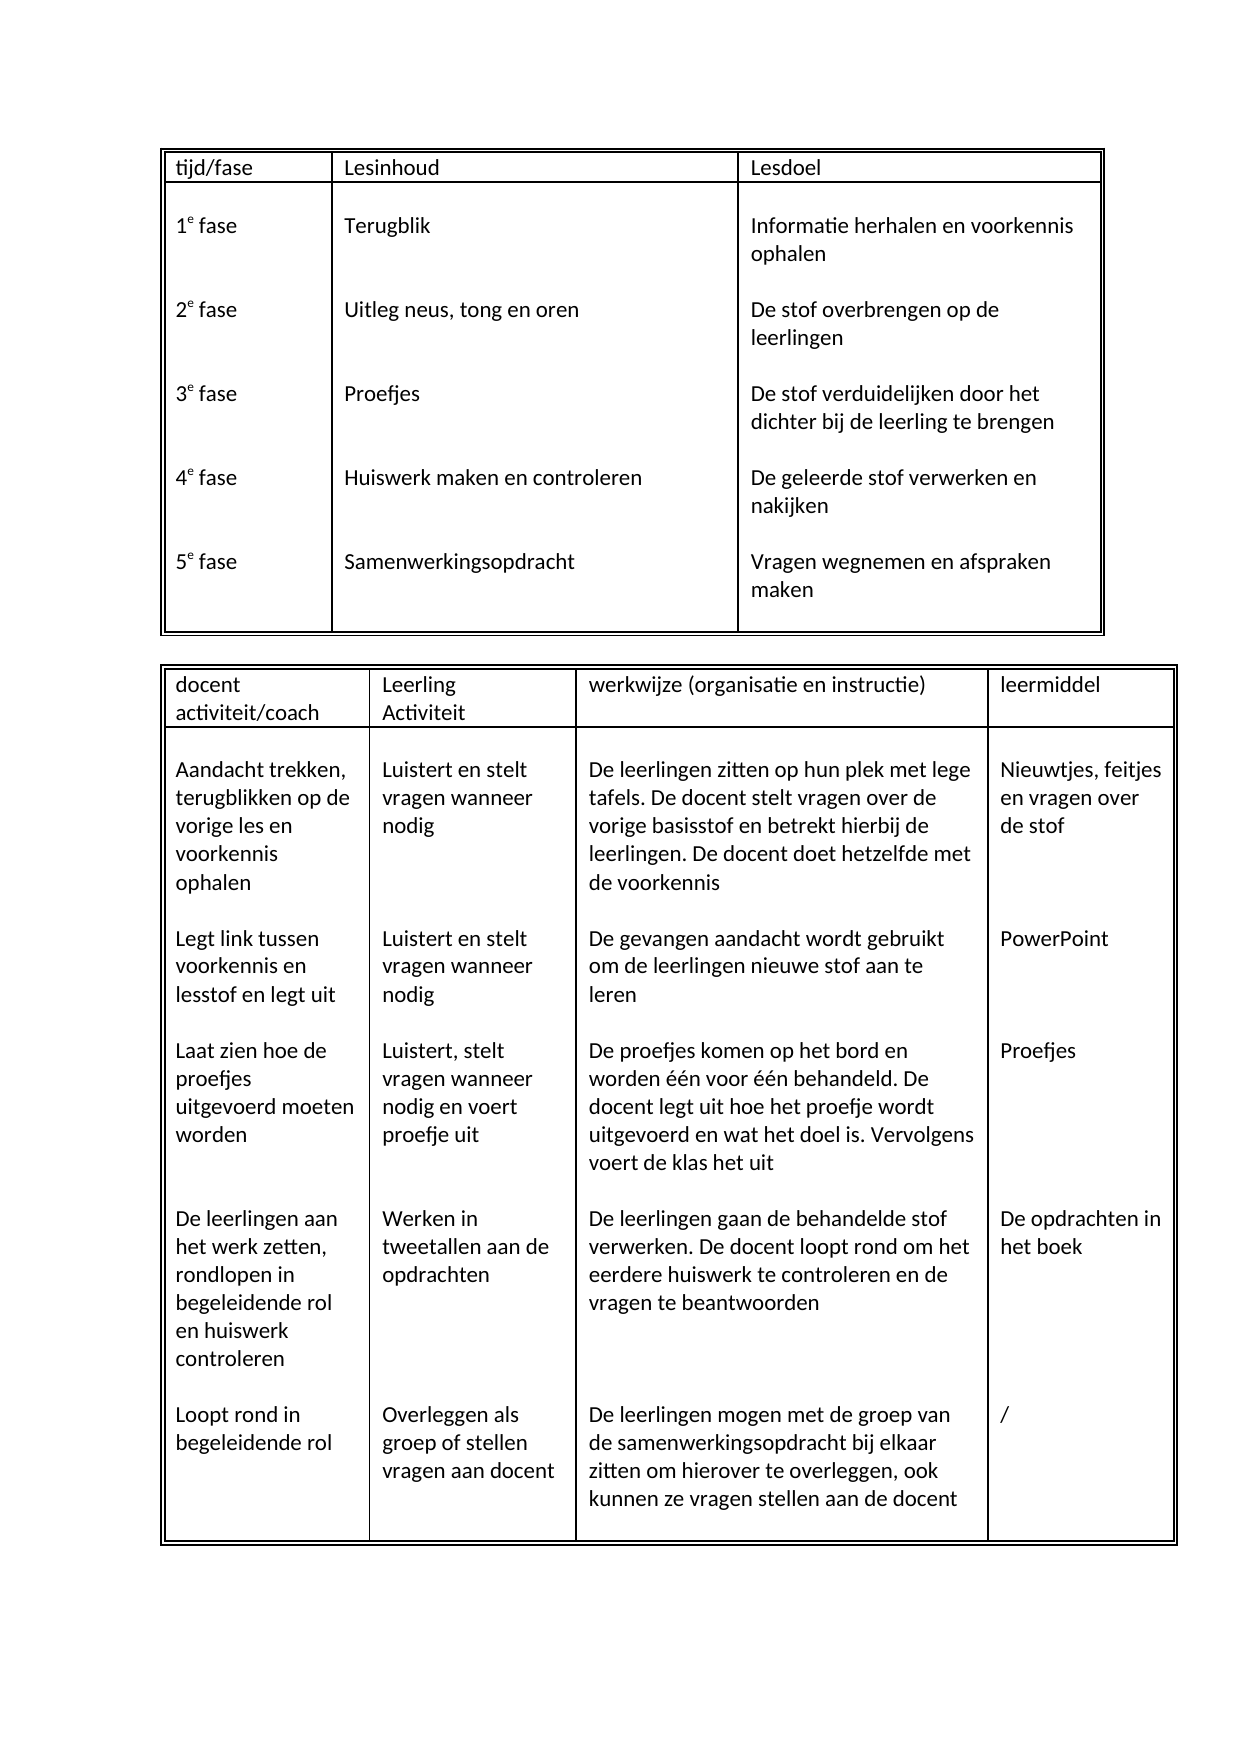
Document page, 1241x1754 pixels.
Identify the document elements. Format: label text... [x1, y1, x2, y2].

table_cell 1e fase 2e fase 3e fase 4e fase 5e fase [166, 183, 331, 631]
table_cell Informatie herhalen en voorkennis ophalen De stof overbrengen op de leerlingen De stof verduidelijken door het dichter bij de leerling te brengen De geleerde stof verwerken en nakijken Vragen wegnemen en afspraken maken [739, 183, 1100, 631]
table_cell Terugblik Uitleg neus, tong en oren Proefjes Huiswerk maken en controleren Samenwerkingsopdracht [333, 183, 737, 631]
table_header tijd/fase [166, 153, 331, 181]
table_header leermiddel [989, 670, 1173, 726]
table_header Lesdoel [739, 153, 1100, 181]
table_cell Aandacht trekken, terugblikken op de vorige les en voorkennis ophalen Legt link tussen voorkennis en lesstof en legt uit Laat zien hoe de proefjes uitgevoerd moeten worden De leerlingen aan het werk zetten, rondlopen in begeleidende rol en huiswerk controleren Loopt rond in begeleidende rol [166, 728, 369, 1540]
table_header Leerling Activiteit [370, 670, 575, 726]
table_header Lesinhoud [333, 153, 737, 181]
table_cell Nieuwtjes, feitjes en vragen over de stof PowerPoint Proefjes De opdrachten in het boek / [989, 728, 1173, 1540]
table_header docent activiteit/coach [166, 670, 369, 726]
table_cell Luistert en stelt vragen wanneer nodig Luistert en stelt vragen wanneer nodig Luistert, stelt vragen wanneer nodig en voert proefje uit Werken in tweetallen aan de opdrachten Overleggen als groep of stellen vragen aan docent [370, 728, 575, 1540]
table_cell De leerlingen zitten op hun plek met lege tafels. De docent stelt vragen over de vorige basisstof en betrekt hierbij de leerlingen. De docent doet hetzelfde met de voorkennis De gevangen aandacht wordt gebruikt om de leerlingen nieuwe stof aan te leren De proefjes komen op het bord en worden één voor één behandeld. De docent legt uit hoe het proefje wordt uitgevoerd en wat het doel is. Vervolgens voert de klas het uit De leerlingen gaan de behandelde stof verwerken. De docent loopt rond om het eerdere huiswerk te controleren en de vragen te beantwoorden De leerlingen mogen met de groep van de samenwerkingsopdracht bij elkaar zitten om hierover te overleggen, ook kunnen ze vragen stellen aan de docent [577, 728, 987, 1540]
table_header werkwijze (organisatie en instructie) [577, 670, 987, 726]
